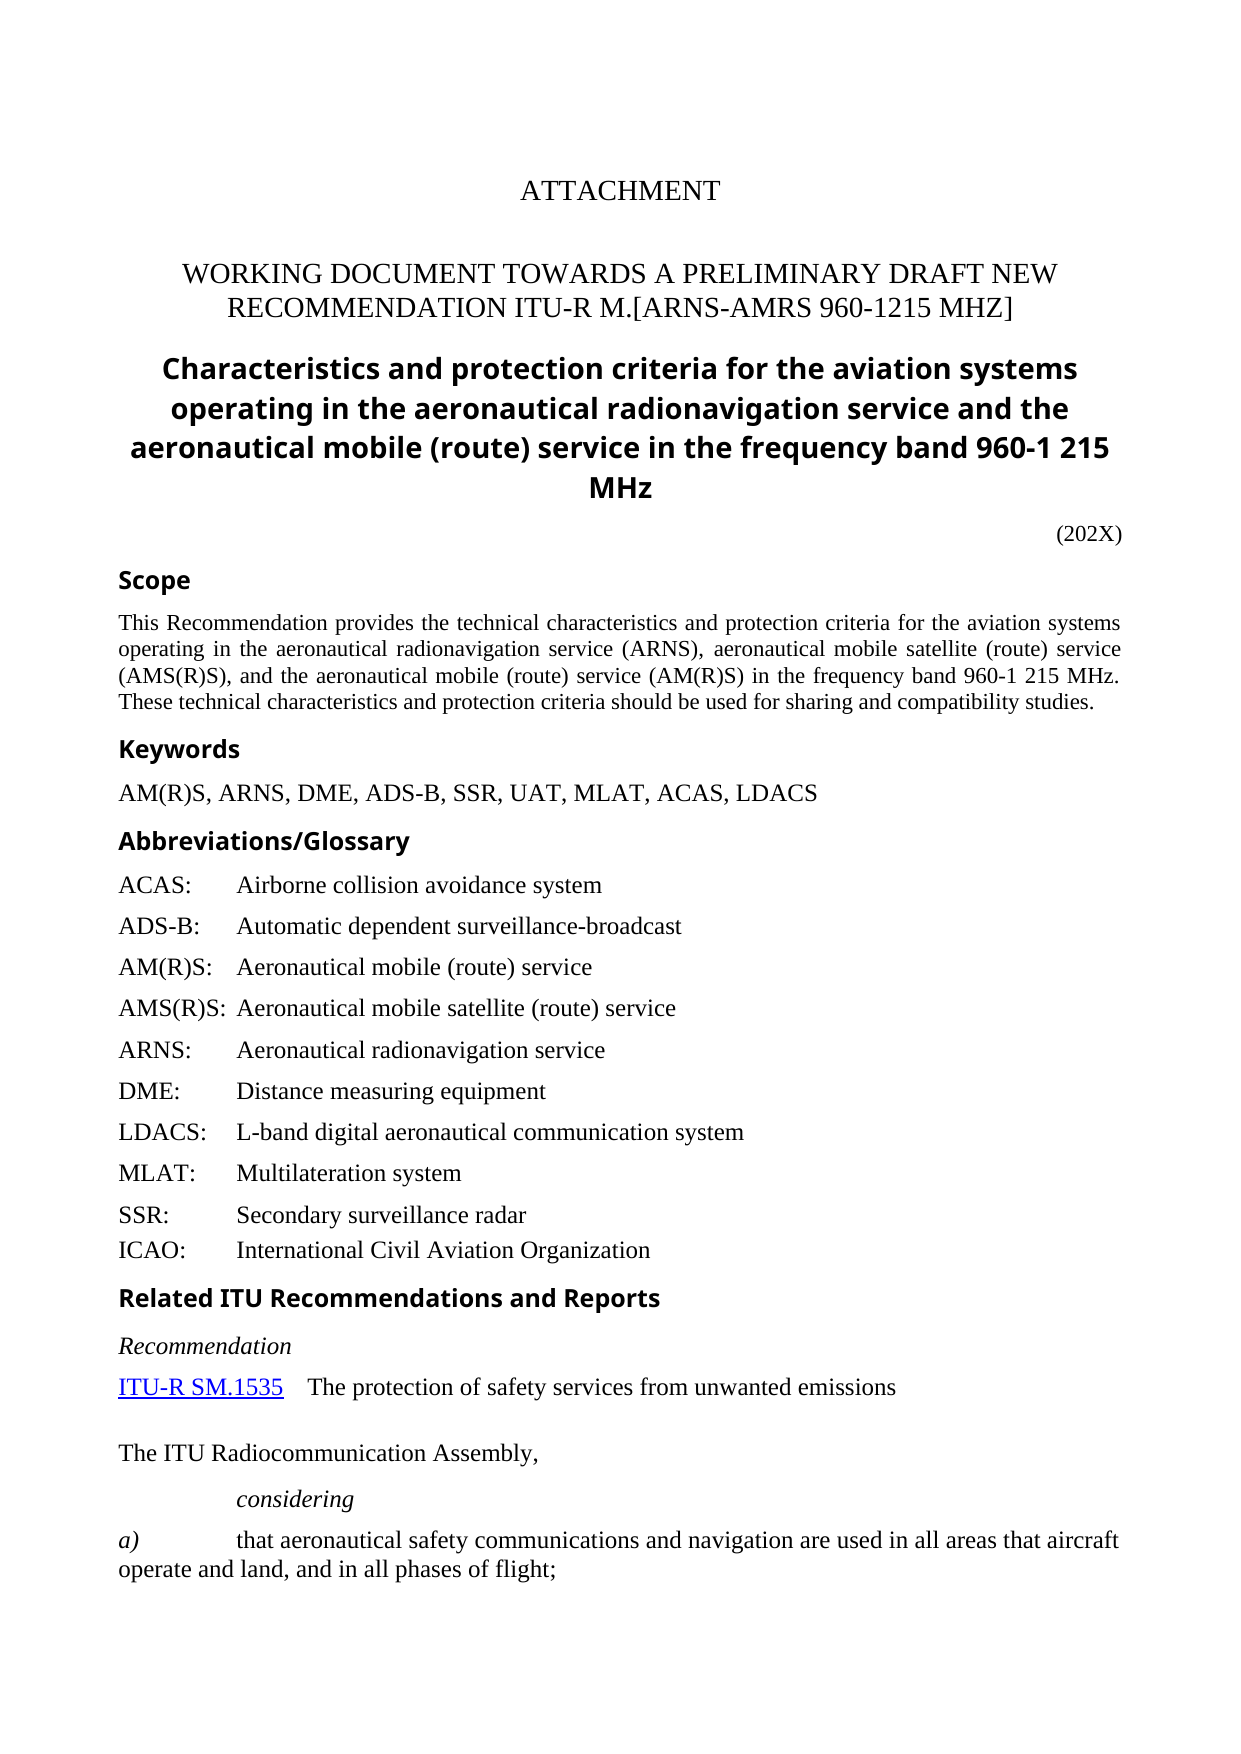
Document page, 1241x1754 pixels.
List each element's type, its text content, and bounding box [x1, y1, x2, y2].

text ARNS: Aeronautical radionavigation service [118, 1035, 1122, 1063]
text Recommendation [118, 1331, 1122, 1360]
title ATTACHMENT [118, 173, 1122, 206]
text The ITU Radiocommunication Assembly, [118, 1438, 1122, 1467]
text MLAT: Multilateration system [118, 1158, 1122, 1187]
text ITU-R SM.1535 The protection of safety services from unwanted emissions [118, 1372, 1122, 1401]
text (202X) [118, 519, 1122, 546]
text Abbreviations/Glossary [118, 823, 1122, 857]
text ADS-B: Automatic dependent surveillance-broadcast [118, 911, 1122, 940]
text ACAS: Airborne collision avoidance system [118, 870, 1122, 898]
text a) that aeronautical safety communications and navigation are used in all areas that aircraft operate and land, and in all phases of flight; [118, 1525, 1122, 1583]
text working document towards a preliminary draft new recommendation ITU-r m.[ARNS-AMRS 960-1215 MHZ] [118, 256, 1122, 323]
text Keywords [118, 731, 1122, 765]
text This Recommendation provides the technical characteristics and protection criteria for the aviation systems operating in the aeronautical radionavigation service (ARNS), aeronautical mobile satellite (route) service (AMS(R)S), and the aeronautical mobile (route) service (AM(R)S) in the frequency band 960-1 215 MHz. These technical characteristics and protection criteria should be used for sharing and compatibility studies. [118, 609, 1122, 714]
text AM(R)S: Aeronautical mobile (route) service [118, 952, 1122, 981]
text Related ITU Recommendations and Reports [118, 1280, 1122, 1314]
text AMS(R)S: Aeronautical mobile satellite (route) service [118, 993, 1122, 1022]
text SSR: Secondary surveillance radar [118, 1200, 1122, 1228]
text Characteristics and protection criteria for the aviation systems operating in the aeronautical radionavigation service and the aeronautical mobile (route) service in the frequency band 960-1 215 MHz [118, 348, 1122, 507]
text ICAO: International Civil Aviation Organization [118, 1235, 1122, 1263]
text considering [236, 1484, 1122, 1513]
text AM(R)S, ARNS, DME, ADS-B, SSR, UAT, MLAT, ACAS, LDACS [118, 778, 1122, 807]
text LDACS: L-band digital aeronautical communication system [118, 1117, 1122, 1146]
text DME: Distance measuring equipment [118, 1076, 1122, 1105]
text Scope [118, 563, 1122, 597]
